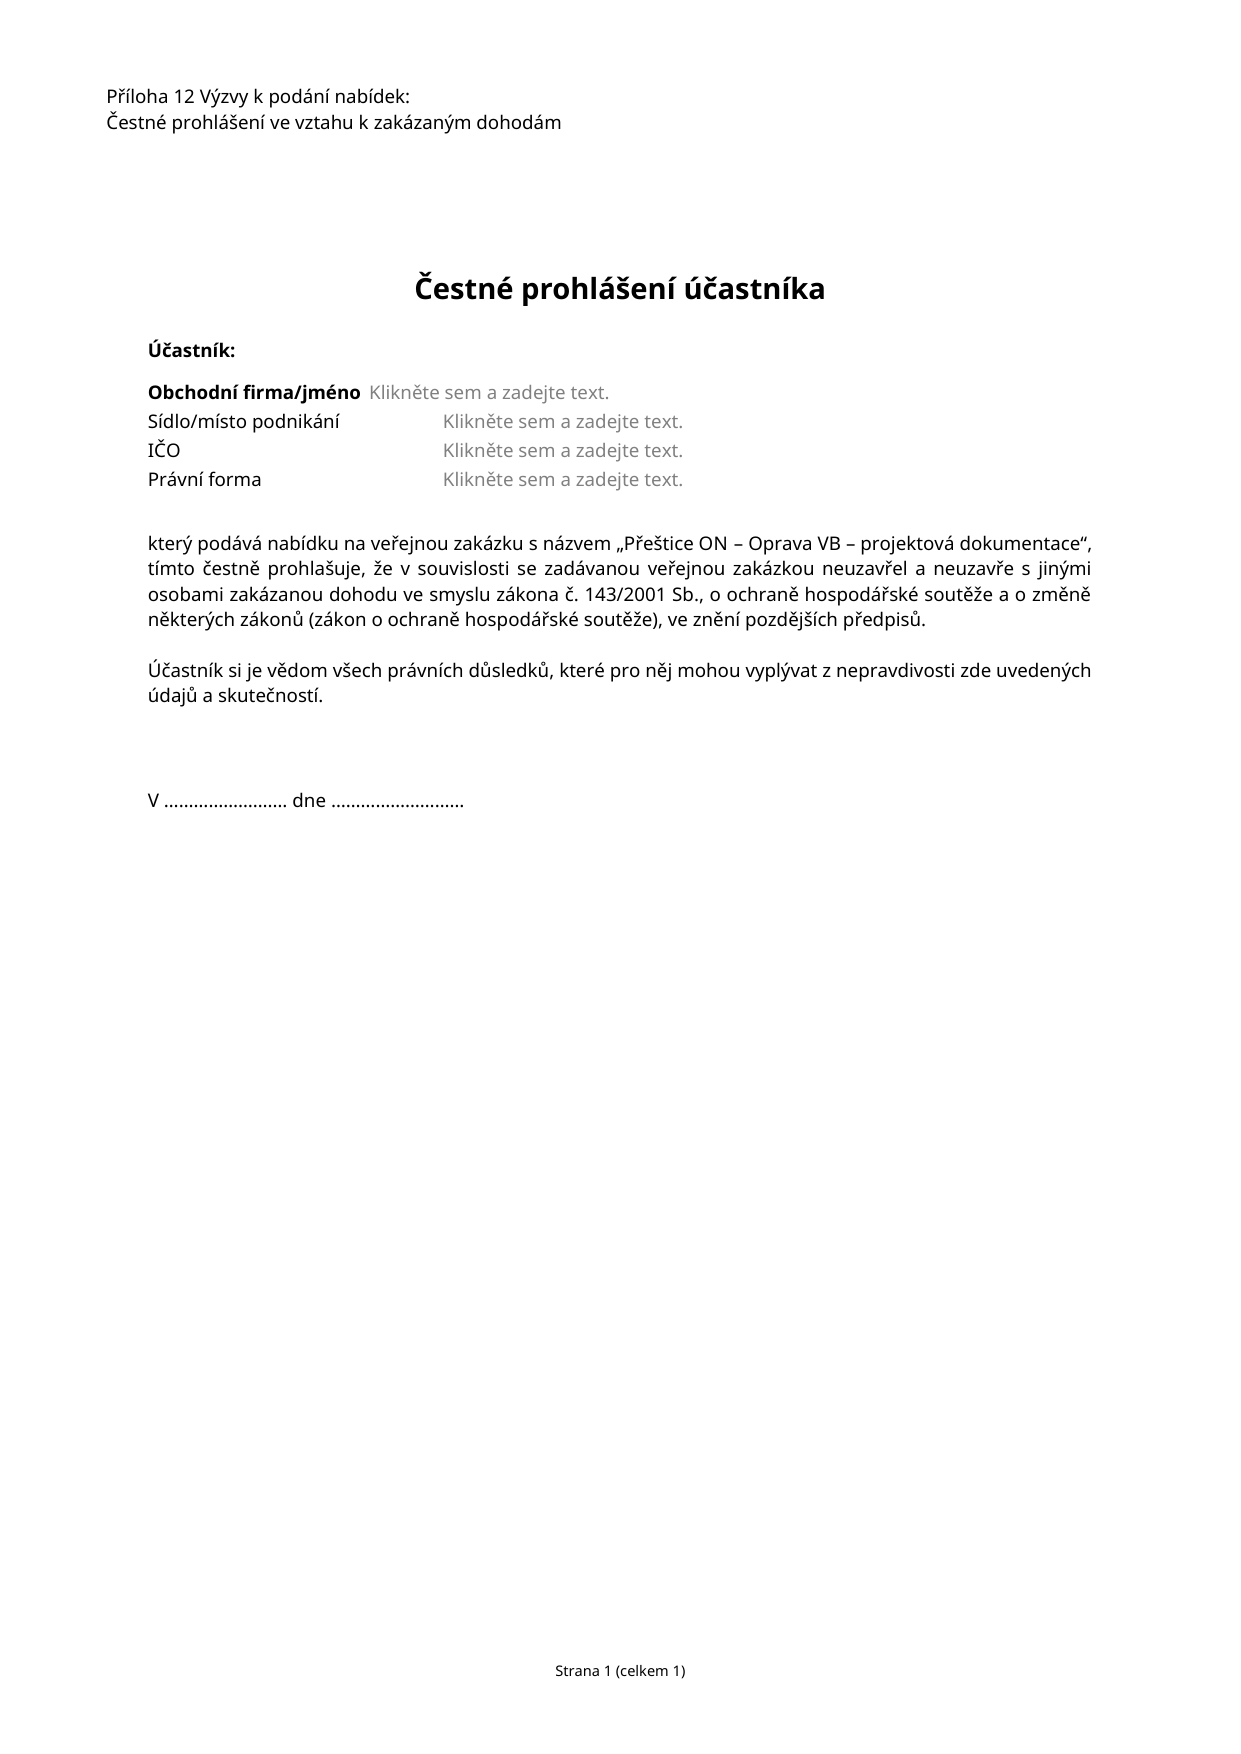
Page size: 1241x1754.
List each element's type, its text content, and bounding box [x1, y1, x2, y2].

text Účastník si je vědom všech právních důsledků, které pro něj mohou vyplývat z nepravdivosti zde uvedených údajů a skutečností. [148, 657, 1093, 708]
text V ………………….… dne ……………………… [148, 784, 1092, 813]
text který podává nabídku na veřejnou zakázku s názvem „Přeštice ON – Oprava VB – projektová dokumentace“, tímto čestně prohlašuje, že v souvislosti se zadávanou veřejnou zakázkou neuzavřel a neuzavře s jinými osobami zakázanou dohodu ve smyslu zákona č. 143/2001 Sb., o ochraně hospodářské soutěže a o změně některých zákonů (zákon o ochraně hospodářské soutěže), ve znění pozdějších předpisů. [148, 530, 1093, 632]
text Obchodní firma/jméno [148, 376, 1093, 405]
text Právní forma [148, 463, 1093, 492]
title Čestné prohlášení účastníka [148, 268, 1093, 308]
text IČO [148, 434, 1093, 463]
text Účastník: [148, 333, 1093, 364]
text Sídlo/místo podnikání [148, 405, 1093, 434]
